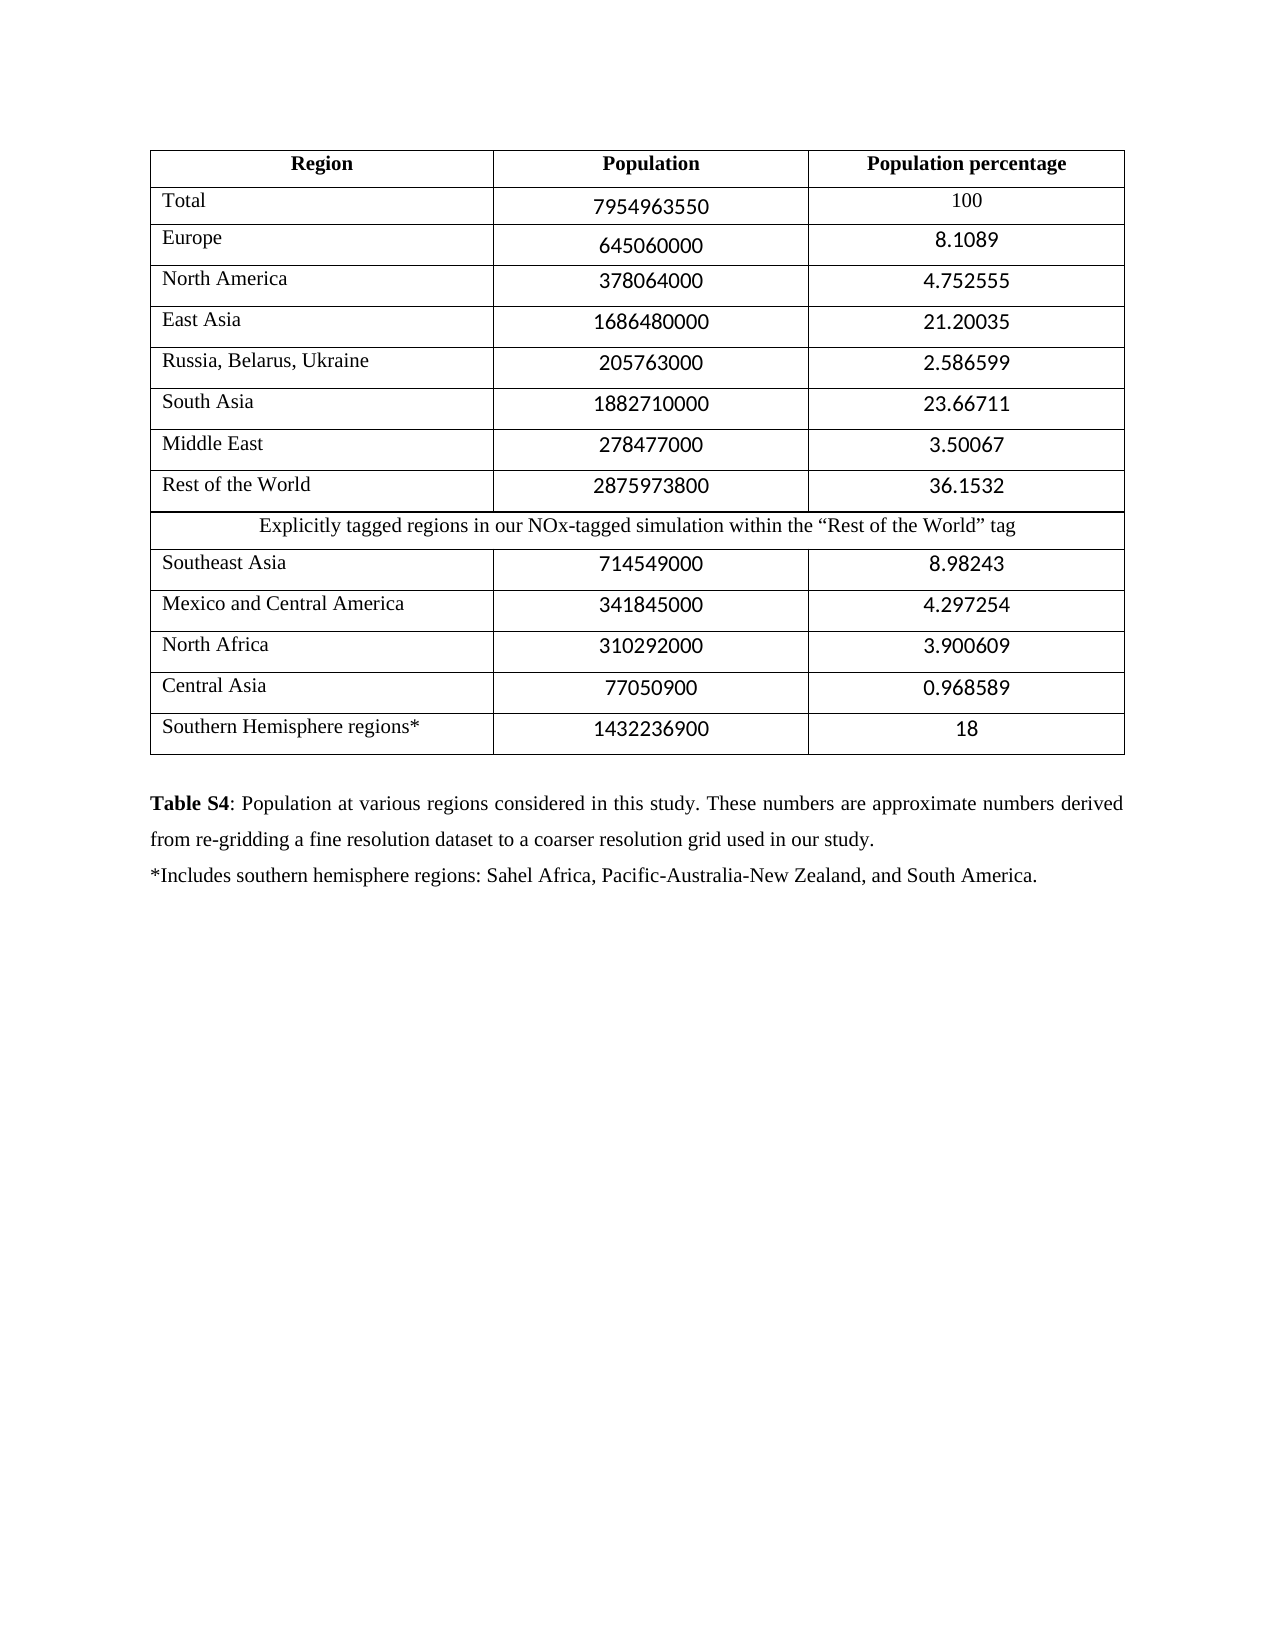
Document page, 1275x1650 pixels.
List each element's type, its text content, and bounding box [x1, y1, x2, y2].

table_cell 1686480000 [494, 307, 808, 347]
table_cell 378064000 [494, 266, 808, 306]
table_cell 205763000 [494, 348, 808, 388]
text *Includes southern hemisphere regions: Sahel Africa, Pacific-Australia-New Zealand, and South America. [150, 863, 1125, 887]
table_cell South Asia [151, 389, 493, 429]
table_cell Rest of the World [151, 471, 493, 511]
table_cell 341845000 [494, 591, 808, 631]
table_cell 4.752555 [809, 266, 1124, 306]
table_cell 77050900 [494, 673, 808, 713]
table_cell 2.586599 [809, 348, 1124, 388]
table_cell 18 [809, 714, 1124, 754]
table_cell North America [151, 266, 493, 306]
table_cell 36.1532 [809, 471, 1124, 511]
table_cell Russia, Belarus, Ukraine [151, 348, 493, 388]
table_cell East Asia [151, 307, 493, 347]
table_cell 278477000 [494, 430, 808, 470]
table_cell 2875973800 [494, 471, 808, 511]
table_cell Southeast Asia [151, 550, 493, 589]
table_cell Southern Hemisphere regions* [151, 714, 493, 754]
table_cell 7954963550 [494, 188, 808, 224]
table_cell 714549000 [494, 550, 808, 589]
table_cell 4.297254 [809, 591, 1124, 631]
table_cell Mexico and Central America [151, 591, 493, 631]
table_cell 100 [809, 188, 1124, 224]
table_header Population percentage [809, 151, 1124, 187]
table_cell 8.98243 [809, 550, 1124, 589]
table_cell 8.1089 [809, 225, 1124, 265]
table_cell 3.900609 [809, 632, 1124, 672]
table_cell 645060000 [494, 225, 808, 265]
table_cell Central Asia [151, 673, 493, 713]
table_cell 21.20035 [809, 307, 1124, 347]
table_cell 0.968589 [809, 673, 1124, 713]
table_cell North Africa [151, 632, 493, 672]
table_cell Europe [151, 225, 493, 265]
table_cell Total [151, 188, 493, 224]
text Table S4: Population at various regions considered in this study. These numbers are approximate numbers derived from re-gridding a fine resolution dataset to a coarser resolution grid used in our study. [150, 791, 1125, 851]
table_cell 3.50067 [809, 430, 1124, 470]
table_cell Middle East [151, 430, 493, 470]
table_cell Explicitly tagged regions in our NOx-tagged simulation within the “Rest of the World” tag [151, 513, 1124, 548]
table_header Region [151, 151, 493, 187]
table_cell 1882710000 [494, 389, 808, 429]
table_cell 310292000 [494, 632, 808, 672]
table_cell 23.66711 [809, 389, 1124, 429]
table_cell 1432236900 [494, 714, 808, 754]
table_header Population [494, 151, 808, 187]
